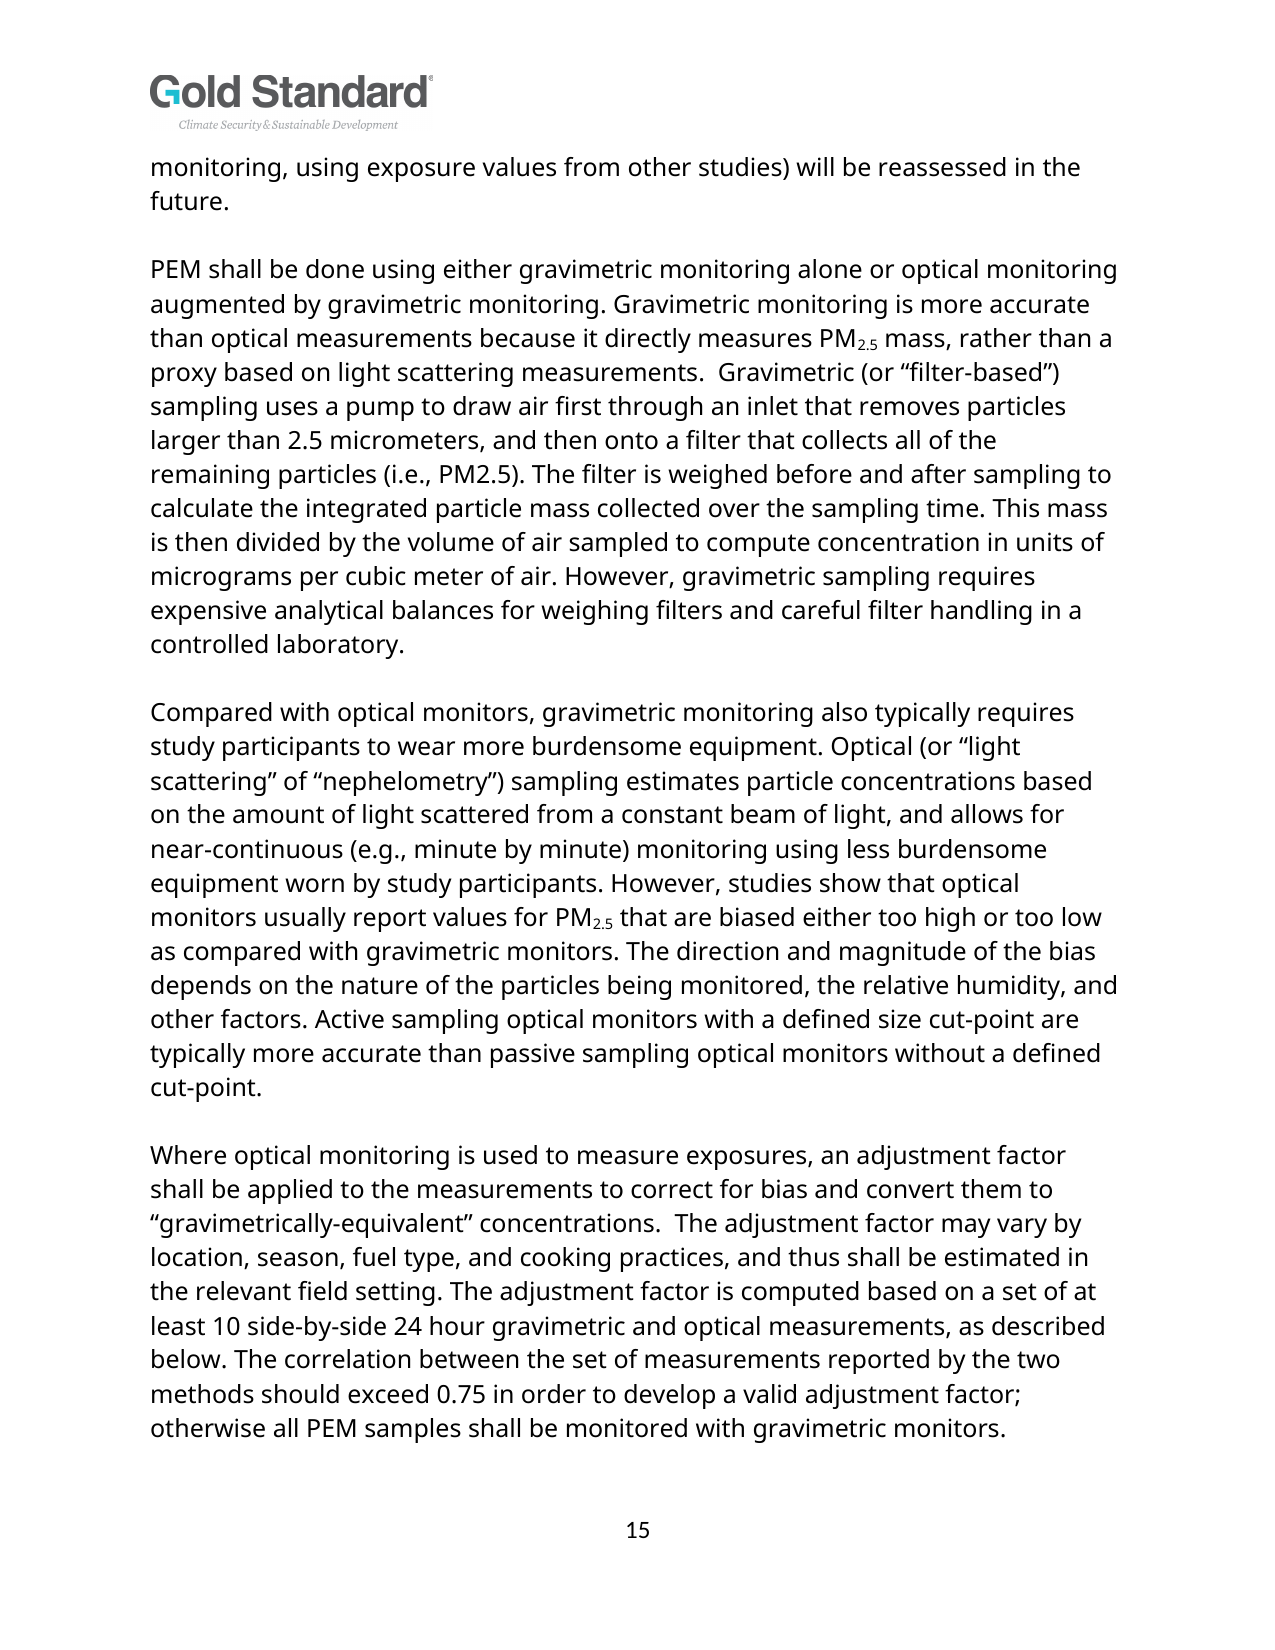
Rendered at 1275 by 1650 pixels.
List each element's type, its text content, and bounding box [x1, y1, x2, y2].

text PEM shall be done using either gravimetric monitoring alone or optical monitoring augmented by gravimetric monitoring. Gravimetric monitoring is more accurate than optical measurements because it directly measures PM2.5 mass, rather than a proxy based on light scattering measurements. Gravimetric (or “filter-based”) sampling uses a pump to draw air first through an inlet that removes particles larger than 2.5 micrometers, and then onto a filter that collects all of the remaining particles (i.e., PM2.5). The filter is weighed before and after sampling to calculate the integrated particle mass collected over the sampling time. This mass is then divided by the volume of air sampled to compute concentration in units of micrograms per cubic meter of air. However, gravimetric sampling requires expensive analytical balances for weighing filters and careful filter handling in a controlled laboratory. [150, 252, 1125, 661]
text Where optical monitoring is used to measure exposures, an adjustment factor shall be applied to the measurements to correct for bias and convert them to “gravimetrically-equivalent” concentrations. The adjustment factor may vary by location, season, fuel type, and cooking practices, and thus shall be estimated in the relevant field setting. The adjustment factor is computed based on a set of at least 10 side-by-side 24 hour gravimetric and optical measurements, as described below. The correlation between the set of measurements reported by the two methods should exceed 0.75 in order to develop a valid adjustment factor; otherwise all PEM samples shall be monitored with gravimetric monitors. [150, 1138, 1125, 1444]
text Compared with optical monitors, gravimetric monitoring also typically requires study participants to wear more burdensome equipment. Optical (or “light scattering” of “nephelometry”) sampling estimates particle concentrations based on the amount of light scattered from a constant beam of light, and allows for near-continuous (e.g., minute by minute) monitoring using less burdensome equipment worn by study participants. However, studies show that optical monitors usually report values for PM2.5 that are biased either too high or too low as compared with gravimetric monitors. The direction and magnitude of the bias depends on the nature of the particles being monitored, the relative humidity, and other factors. Active sampling optical monitors with a defined size cut-point are typically more accurate than passive sampling optical monitors without a defined cut-point. [150, 695, 1125, 1104]
picture [150, 75, 433, 131]
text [150, 150, 1125, 218]
